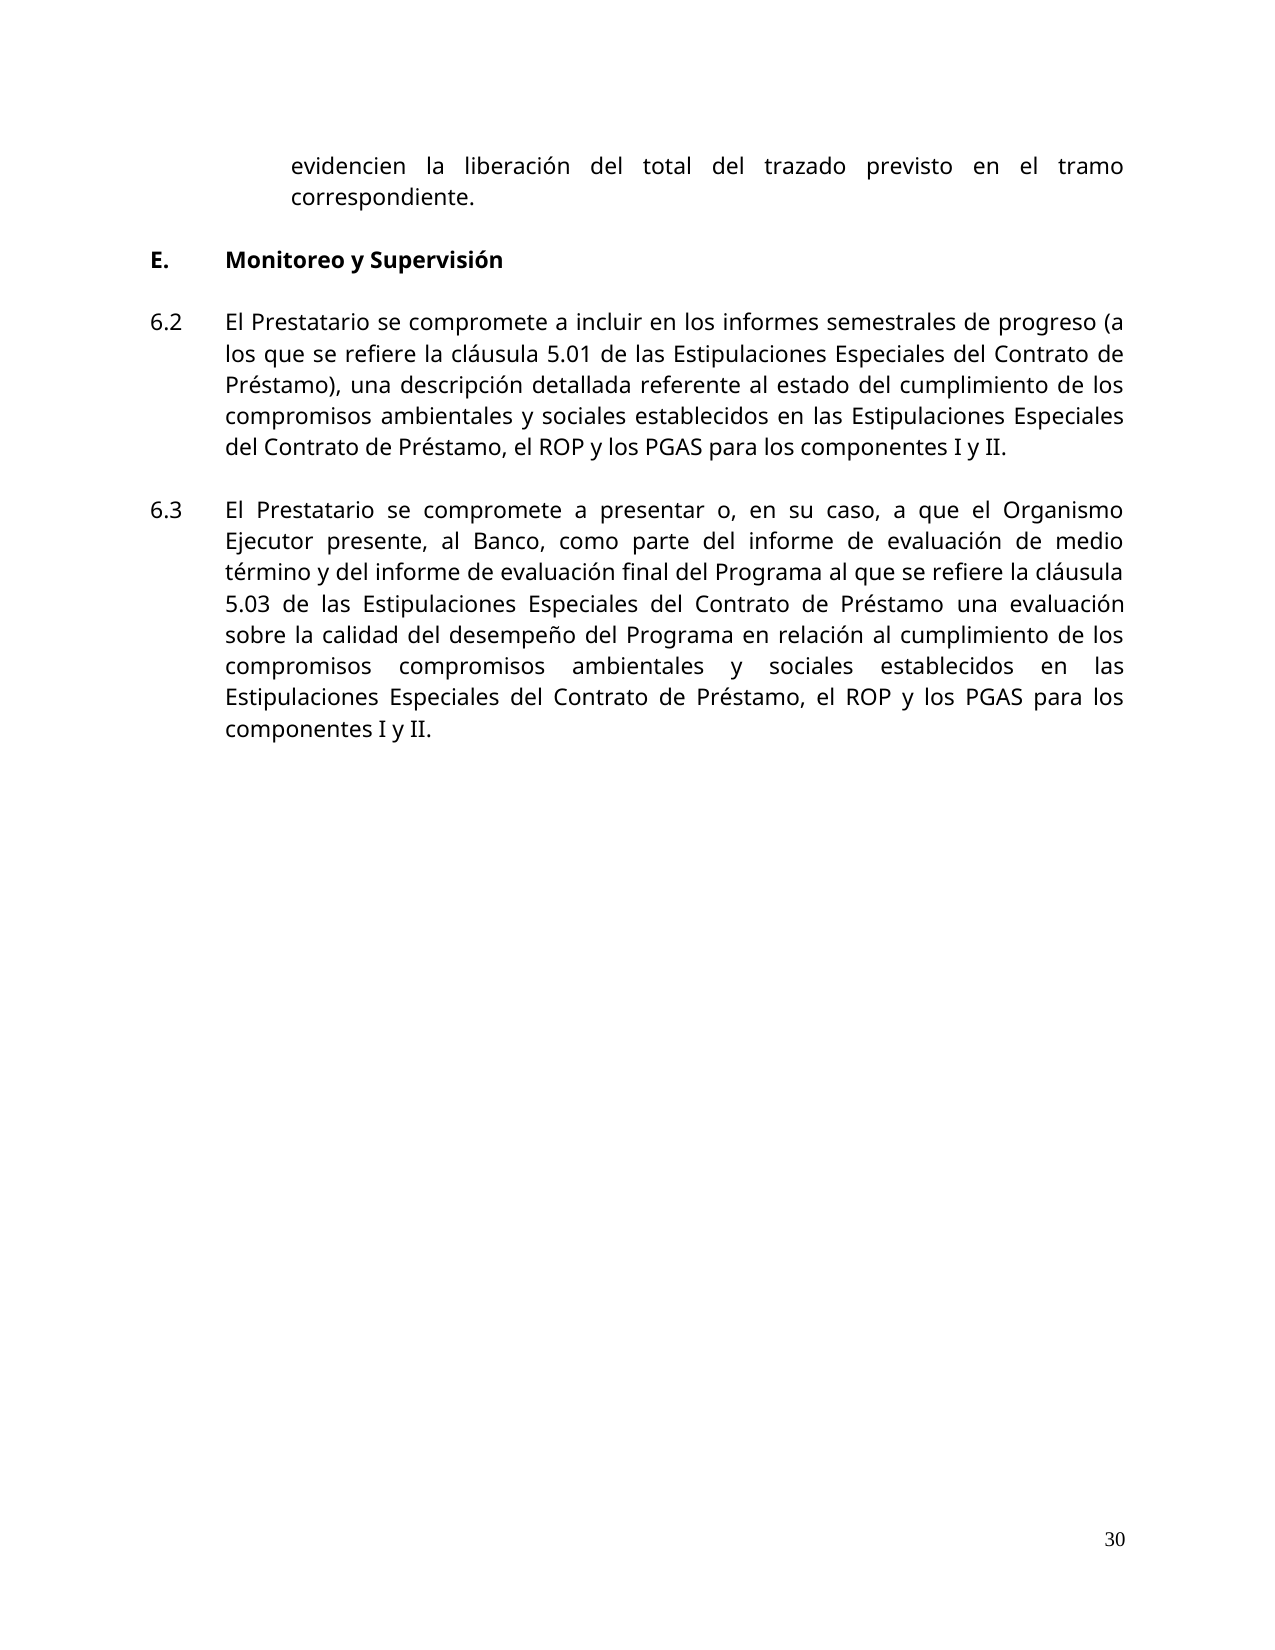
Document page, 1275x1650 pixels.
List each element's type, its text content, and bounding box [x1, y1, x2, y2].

text 6.3 El Prestatario se compromete a presentar o, en su caso, a que el Organismo Ejecutor presente, al Banco, como parte del informe de evaluación de medio término y del informe de evaluación final del Programa al que se refiere la cláusula 5.03 de las Estipulaciones Especiales del Contrato de Préstamo una evaluación sobre la calidad del desempeño del Programa en relación al cumplimiento de los compromisos compromisos ambientales y sociales establecidos en las Estipulaciones Especiales del Contrato de Préstamo, el ROP y los PGAS para los componentes I y II. [150, 494, 1125, 744]
text 6.2 El Prestatario se compromete a incluir en los informes semestrales de progreso (a los que se refiere la cláusula 5.01 de las Estipulaciones Especiales del Contrato de Préstamo), una descripción detallada referente al estado del cumplimiento de los compromisos ambientales y sociales establecidos en las Estipulaciones Especiales del Contrato de Préstamo, el ROP y los PGAS para los componentes I y II. [150, 306, 1125, 462]
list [291, 150, 1125, 212]
list Monitoreo y Supervisión [150, 244, 1125, 275]
